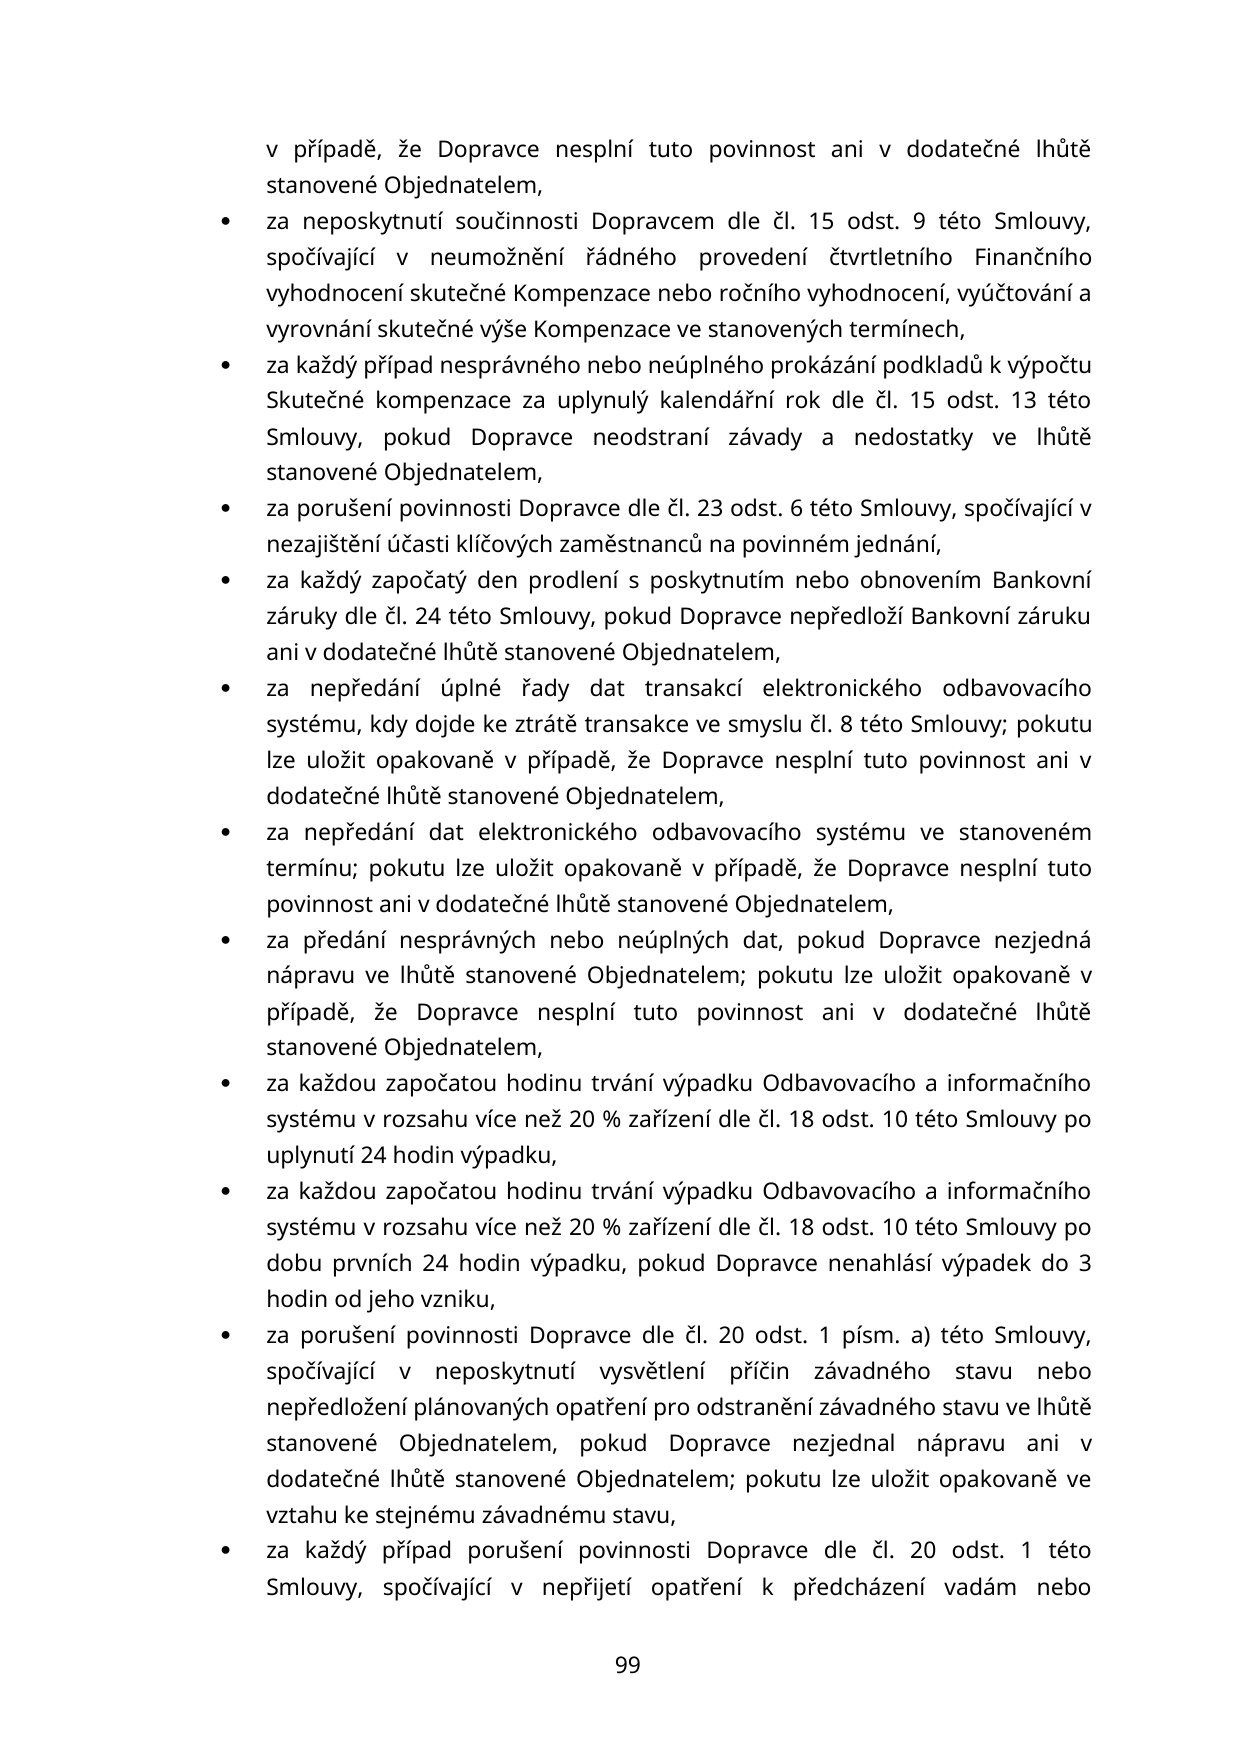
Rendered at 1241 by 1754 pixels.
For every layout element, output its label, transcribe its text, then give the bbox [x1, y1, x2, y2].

list za porušení povinnosti Dopravce dle čl. 23 odst. 6 této Smlouvy, spočívající v nezajištění účasti klíčových zaměstnanců na povinném jednání, [222, 492, 1093, 559]
list za každý případ nesprávného nebo neúplného prokázání podkladů k výpočtu Skutečné kompenzace za uplynulý kalendářní rok dle čl. 15 odst. 13 této Smlouvy, pokud Dopravce neodstraní závady a nedostatky ve lhůtě stanovené Objednatelem, [222, 348, 1093, 488]
list za každou započatou hodinu trvání výpadku Odbavovacího a informačního systému v rozsahu více než 20 % zařízení dle čl. 18 odst. 10 této Smlouvy po dobu prvních 24 hodin výpadku, pokud Dopravce nenahlásí výpadek do 3 hodin od jeho vzniku, [222, 1175, 1093, 1314]
list za předání nesprávných nebo neúplných dat, pokud Dopravce nezjedná nápravu ve lhůtě stanovené Objednatelem; pokutu lze uložit opakovaně v případě, že Dopravce nesplní tuto povinnost ani v dodatečné lhůtě stanovené Objednatelem, [222, 923, 1093, 1063]
list za nepředání dat elektronického odbavovacího systému ve stanoveném termínu; pokutu lze uložit opakovaně v případě, že Dopravce nesplní tuto povinnost ani v dodatečné lhůtě stanovené Objednatelem, [222, 816, 1093, 919]
list za nepředání úplné řady dat transakcí elektronického odbavovacího systému, kdy dojde ke ztrátě transakce ve smyslu čl. 8 této Smlouvy; pokutu lze uložit opakovaně v případě, že Dopravce nesplní tuto povinnost ani v dodatečné lhůtě stanovené Objednatelem, [222, 672, 1093, 811]
list za porušení povinnosti Dopravce dle čl. 20 odst. 1 písm. a) této Smlouvy, spočívající v neposkytnutí vysvětlení příčin závadného stavu nebo nepředložení plánovaných opatření pro odstranění závadného stavu ve lhůtě stanovené Objednatelem, pokud Dopravce nezjednal nápravu ani v dodatečné lhůtě stanovené Objednatelem; pokutu lze uložit opakovaně ve vztahu ke stejnému závadnému stavu, [222, 1319, 1093, 1530]
list za každý započatý den prodlení s poskytnutím nebo obnovením Bankovní záruky dle čl. 24 této Smlouvy, pokud Dopravce nepředloží Bankovní záruku ani v dodatečné lhůtě stanovené Objednatelem, [222, 564, 1093, 667]
list za každou započatou hodinu trvání výpadku Odbavovacího a informačního systému v rozsahu více než 20 % zařízení dle čl. 18 odst. 10 této Smlouvy po uplynutí 24 hodin výpadku, [222, 1067, 1093, 1170]
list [222, 133, 1093, 200]
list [222, 1534, 1093, 1602]
list za neposkytnutí součinnosti Dopravcem dle čl. 15 odst. 9 této Smlouvy, spočívající v neumožnění řádného provedení čtvrtletního Finančního vyhodnocení skutečné Kompenzace nebo ročního vyhodnocení, vyúčtování a vyrovnání skutečné výše Kompenzace ve stanovených termínech, [222, 205, 1093, 344]
